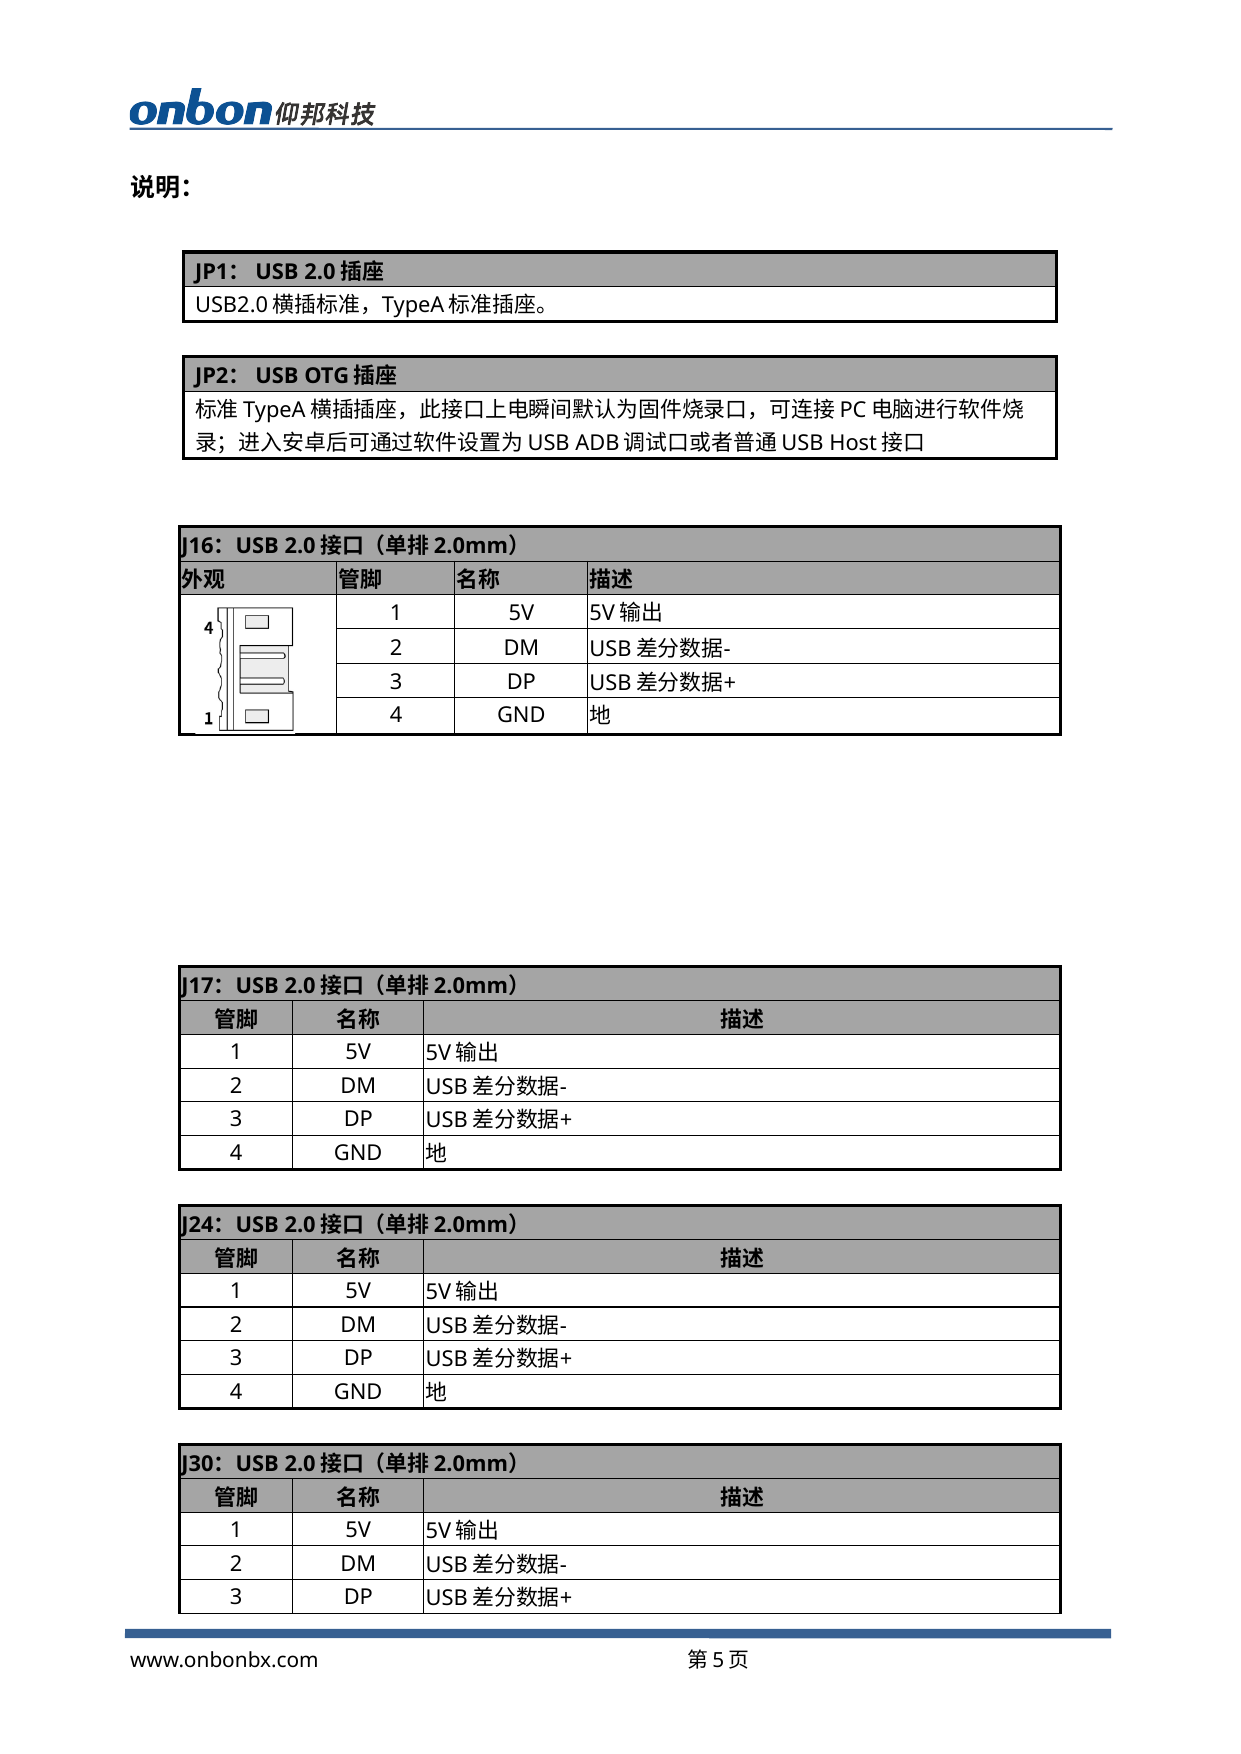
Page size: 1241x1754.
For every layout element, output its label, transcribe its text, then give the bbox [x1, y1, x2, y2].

table_cell DM [293, 1308, 423, 1340]
table_cell GND [455, 698, 587, 733]
table_cell 管脚 [181, 1240, 292, 1273]
table_cell 地 [424, 1375, 1059, 1407]
table_cell 2 [337, 629, 454, 663]
picture [129, 88, 376, 126]
table_cell DM [293, 1546, 423, 1579]
table_cell 描述 [588, 562, 1059, 594]
table_cell 4 [337, 698, 454, 733]
table_cell 标准TypeA横插插座，此接口上电瞬间默认为固件烧录口，可连接PC电脑进行软件烧录；进入安卓后可通过软件设置为USB ADB调试口或者普通USB Host接口 [185, 392, 1055, 457]
table_cell DP [293, 1580, 423, 1612]
table_cell 1 [181, 1513, 292, 1545]
table_header JP2： USB OTG插座 [185, 358, 1055, 391]
table_cell 描述 [424, 1001, 1059, 1034]
table_cell 管脚 [181, 1001, 292, 1034]
table_cell DP [293, 1102, 423, 1134]
table_cell 1 [181, 1274, 292, 1306]
table_cell GND [293, 1136, 423, 1168]
table_header J30：USB 2.0接口（单排2.0mm） [181, 1446, 1059, 1478]
table_cell USB差分数据+ [588, 664, 1059, 697]
table_cell USB2.0横插标准，TypeA标准插座。 [185, 287, 1055, 319]
text 说明： [130, 153, 1110, 218]
table_cell 4 [181, 1375, 292, 1407]
table_header JP1： USB 2.0插座 [185, 254, 1055, 286]
table_cell 1 [181, 1035, 292, 1067]
table_cell USB差分数据- [424, 1546, 1059, 1579]
table_cell USB差分数据- [424, 1308, 1059, 1340]
table_cell USB差分数据- [424, 1069, 1059, 1101]
table_cell 3 [181, 1341, 292, 1373]
table_cell 5V [293, 1513, 423, 1545]
table_cell 外观 [181, 562, 336, 594]
table_cell 3 [337, 664, 454, 697]
table_cell 5V输出 [424, 1513, 1059, 1545]
table_cell 名称 [293, 1001, 423, 1034]
table_cell USB差分数据+ [424, 1580, 1059, 1612]
table_cell 5V输出 [424, 1035, 1059, 1067]
table_cell DM [455, 629, 587, 663]
table_cell 5V [455, 595, 587, 628]
picture [195, 603, 296, 734]
table_cell 地 [424, 1136, 1059, 1168]
table_cell 管脚 [181, 1479, 292, 1512]
table_cell DP [293, 1341, 423, 1373]
table_cell 2 [181, 1308, 292, 1340]
table_cell 描述 [424, 1240, 1059, 1273]
table_header J17：USB 2.0接口（单排2.0mm） [181, 968, 1059, 1000]
table_cell 2 [181, 1069, 292, 1101]
table_cell 5V输出 [588, 595, 1059, 628]
table_cell 名称 [455, 562, 587, 594]
table_cell DM [293, 1069, 423, 1101]
table_header J24：USB 2.0接口（单排2.0mm） [181, 1207, 1059, 1239]
table_cell 5V [293, 1035, 423, 1067]
table_cell 2 [181, 1546, 292, 1579]
table_cell 3 [181, 1580, 292, 1612]
table_cell DP [455, 664, 587, 697]
table_cell 5V输出 [424, 1274, 1059, 1306]
table_cell 1 [337, 595, 454, 628]
table_cell GND [293, 1375, 423, 1407]
table_cell 5V [293, 1274, 423, 1306]
table_cell 名称 [293, 1479, 423, 1512]
table_cell [181, 595, 336, 733]
table_cell 名称 [293, 1240, 423, 1273]
table_header J16：USB 2.0接口（单排2.0mm） [181, 528, 1059, 561]
table_cell USB差分数据+ [424, 1102, 1059, 1134]
table_cell USB差分数据- [588, 629, 1059, 663]
table_cell 管脚 [337, 562, 454, 594]
table_cell USB差分数据+ [424, 1341, 1059, 1373]
table_cell 3 [181, 1102, 292, 1134]
table_cell 描述 [424, 1479, 1059, 1512]
table_cell 地 [588, 698, 1059, 733]
table_cell 4 [181, 1136, 292, 1168]
